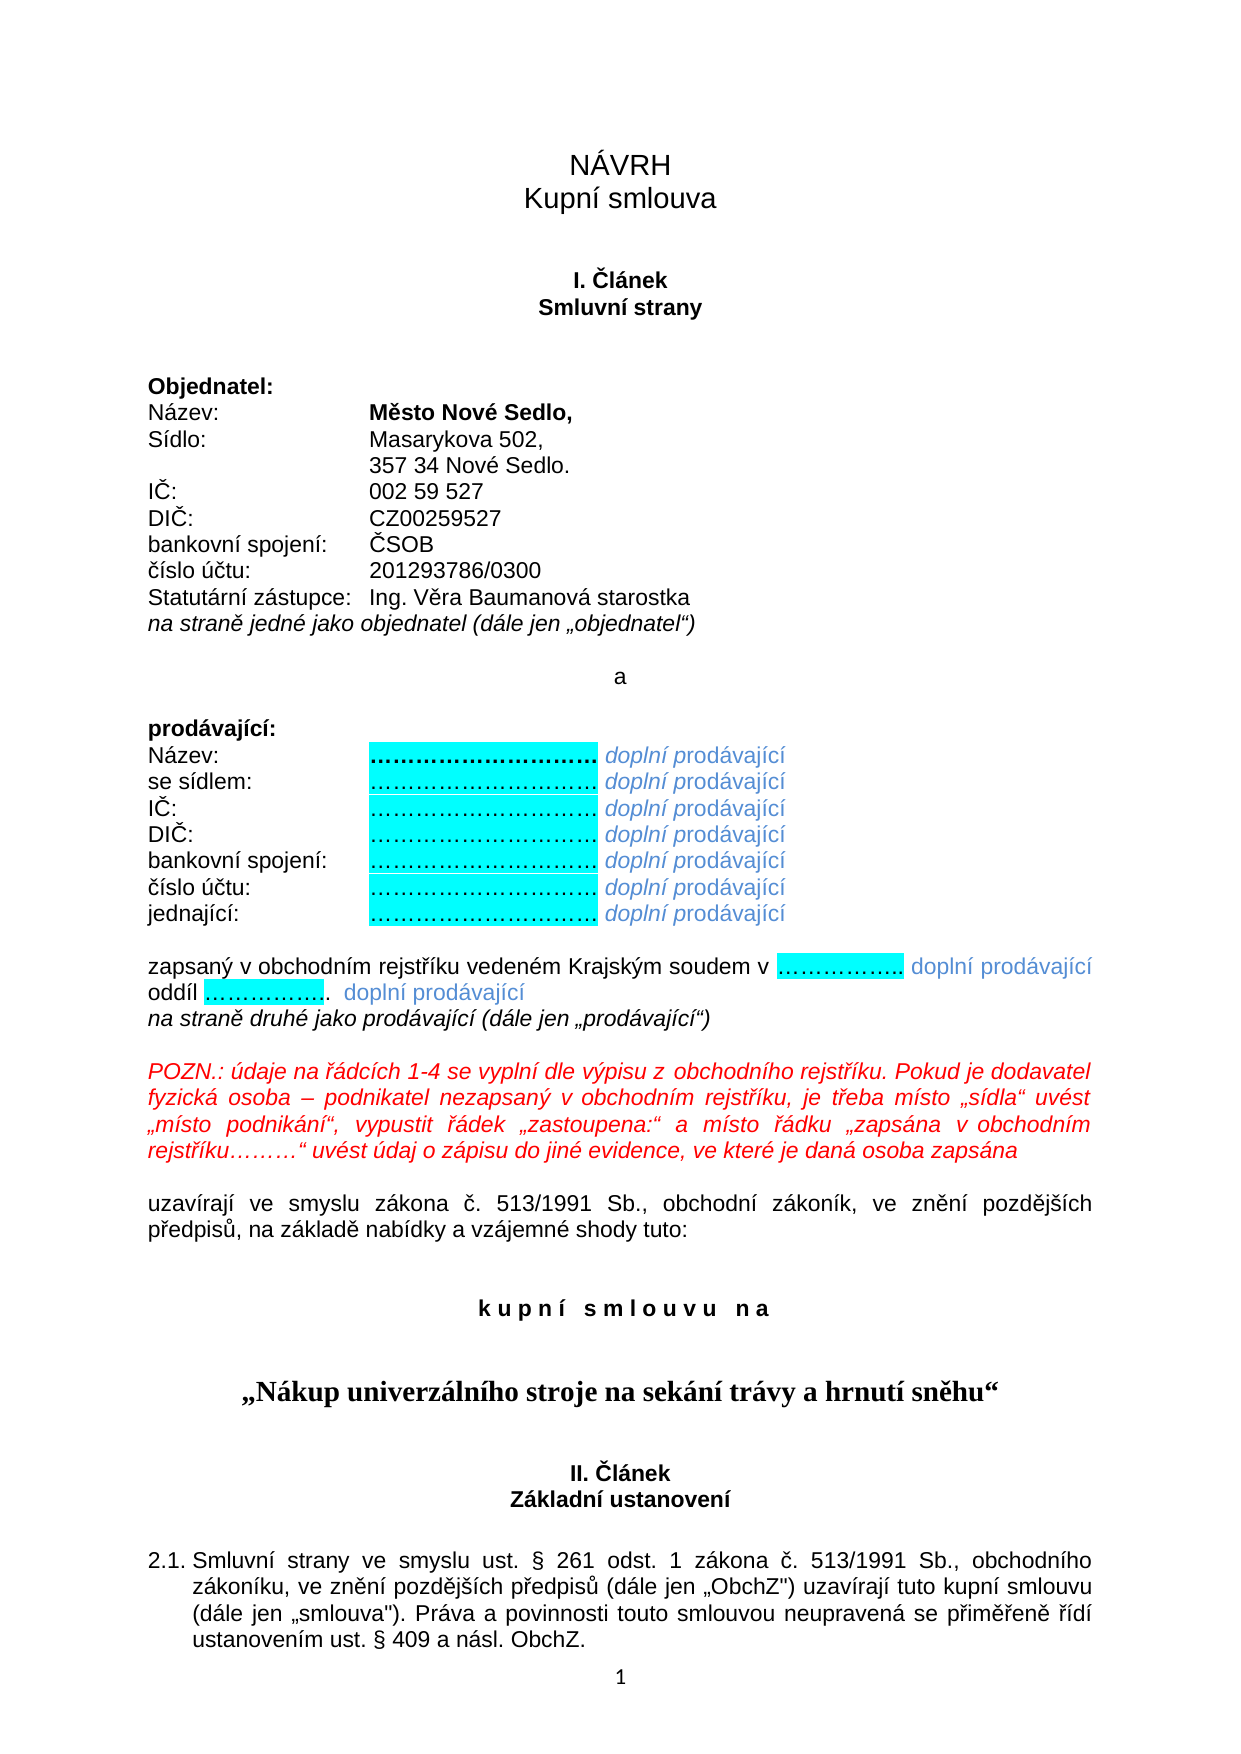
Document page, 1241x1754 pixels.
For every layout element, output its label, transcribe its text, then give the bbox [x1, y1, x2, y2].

text na straně jedné jako objednatel (dále jen „objednatel“) [148, 610, 1093, 636]
text NÁVRH [148, 148, 1093, 181]
text „Nákup univerzálního stroje na sekání trávy a hrnutí sněhu“ [148, 1374, 1093, 1408]
text II. Článek [148, 1460, 1093, 1486]
text Kupní smlouva [148, 181, 1093, 215]
text Statutární zástupce: Ing. Věra Baumanová starostka [148, 584, 1093, 610]
text 357 34 Nové Sedlo. [295, 452, 1093, 478]
text k u p n í s m l o u v u n a [148, 1295, 1093, 1322]
text bankovní spojení: ………………………… doplní prodávající [148, 847, 369, 873]
text jednající: ………………………… doplní prodávající [148, 900, 369, 926]
text se sídlem: ………………………… doplní prodávající [148, 768, 369, 794]
text DIČ: CZ00259527 [148, 504, 1093, 531]
text Název: ………………………… doplní prodávající [598, 742, 1093, 768]
text prodávající: [148, 715, 1093, 742]
text se sídlem: ………………………… doplní prodávající [598, 768, 1093, 794]
text uzavírají ve smyslu zákona č. 513/1991 Sb., obchodní zákoník, ve znění pozdějších předpisů, na základě nabídky a vzájemné shody tuto: [148, 1190, 1093, 1242]
text IČ: 002 59 527 [148, 478, 1093, 504]
text Sídlo: Masarykova 502, [148, 426, 1093, 452]
text zapsaný v obchodním rejstříku vedeném Krajským soudem v …………….. doplní prodávající oddíl …………….. doplní prodávající [148, 953, 1093, 1005]
text na straně druhé jako prodávající (dále jen „prodávající“) [148, 1005, 1093, 1032]
text bankovní spojení: ČSOB [148, 531, 1093, 557]
list Smluvní strany ve smyslu ust. § 261 odst. 1 zákona č. 513/1991 Sb., obchodního zákoníku, ve znění pozdějších předpisů (dále jen „ObchZ") uzavírají tuto kupní smlouvu (dále jen „smlouva"). Práva a povinnosti touto smlouvou neupravená se přiměřeně řídí ustanovením ust. § 409 a násl. ObchZ. [148, 1547, 1093, 1652]
text jednající: ………………………… doplní prodávající [598, 900, 1093, 926]
text číslo účtu: ………………………… doplní prodávající [148, 873, 1093, 900]
text Objednatel: [148, 373, 1093, 399]
text DIČ: ………………………… doplní prodávající [598, 821, 1093, 847]
text Základní ustanovení [148, 1486, 1093, 1513]
text POZN.: údaje na řádcích 1-4 se vyplní dle výpisu z obchodního rejstříku. Pokud je dodavatel fyzická osoba – podnikatel nezapsaný v obchodním rejstříku, je třeba místo „sídla“ uvést „místo podnikání“, vypustit řádek „zastoupena:“ a místo řádku „zapsána v obchodním rejstříku………“ uvést údaj o zápisu do jiné evidence, ve které je daná osoba zapsána [148, 1058, 1093, 1163]
text bankovní spojení: ………………………… doplní prodávající [598, 847, 1093, 873]
text Název: ………………………… doplní prodávající [148, 742, 369, 768]
text DIČ: ………………………… doplní prodávající [148, 821, 369, 847]
text Smluvní strany [148, 294, 1093, 320]
text IČ: ………………………… doplní prodávající [148, 794, 1093, 821]
text Název: Město Nové Sedlo, [148, 399, 1093, 426]
text číslo účtu: 201293786/0300 [148, 557, 1093, 584]
text a [148, 663, 1093, 689]
text I. Článek [148, 267, 1093, 294]
